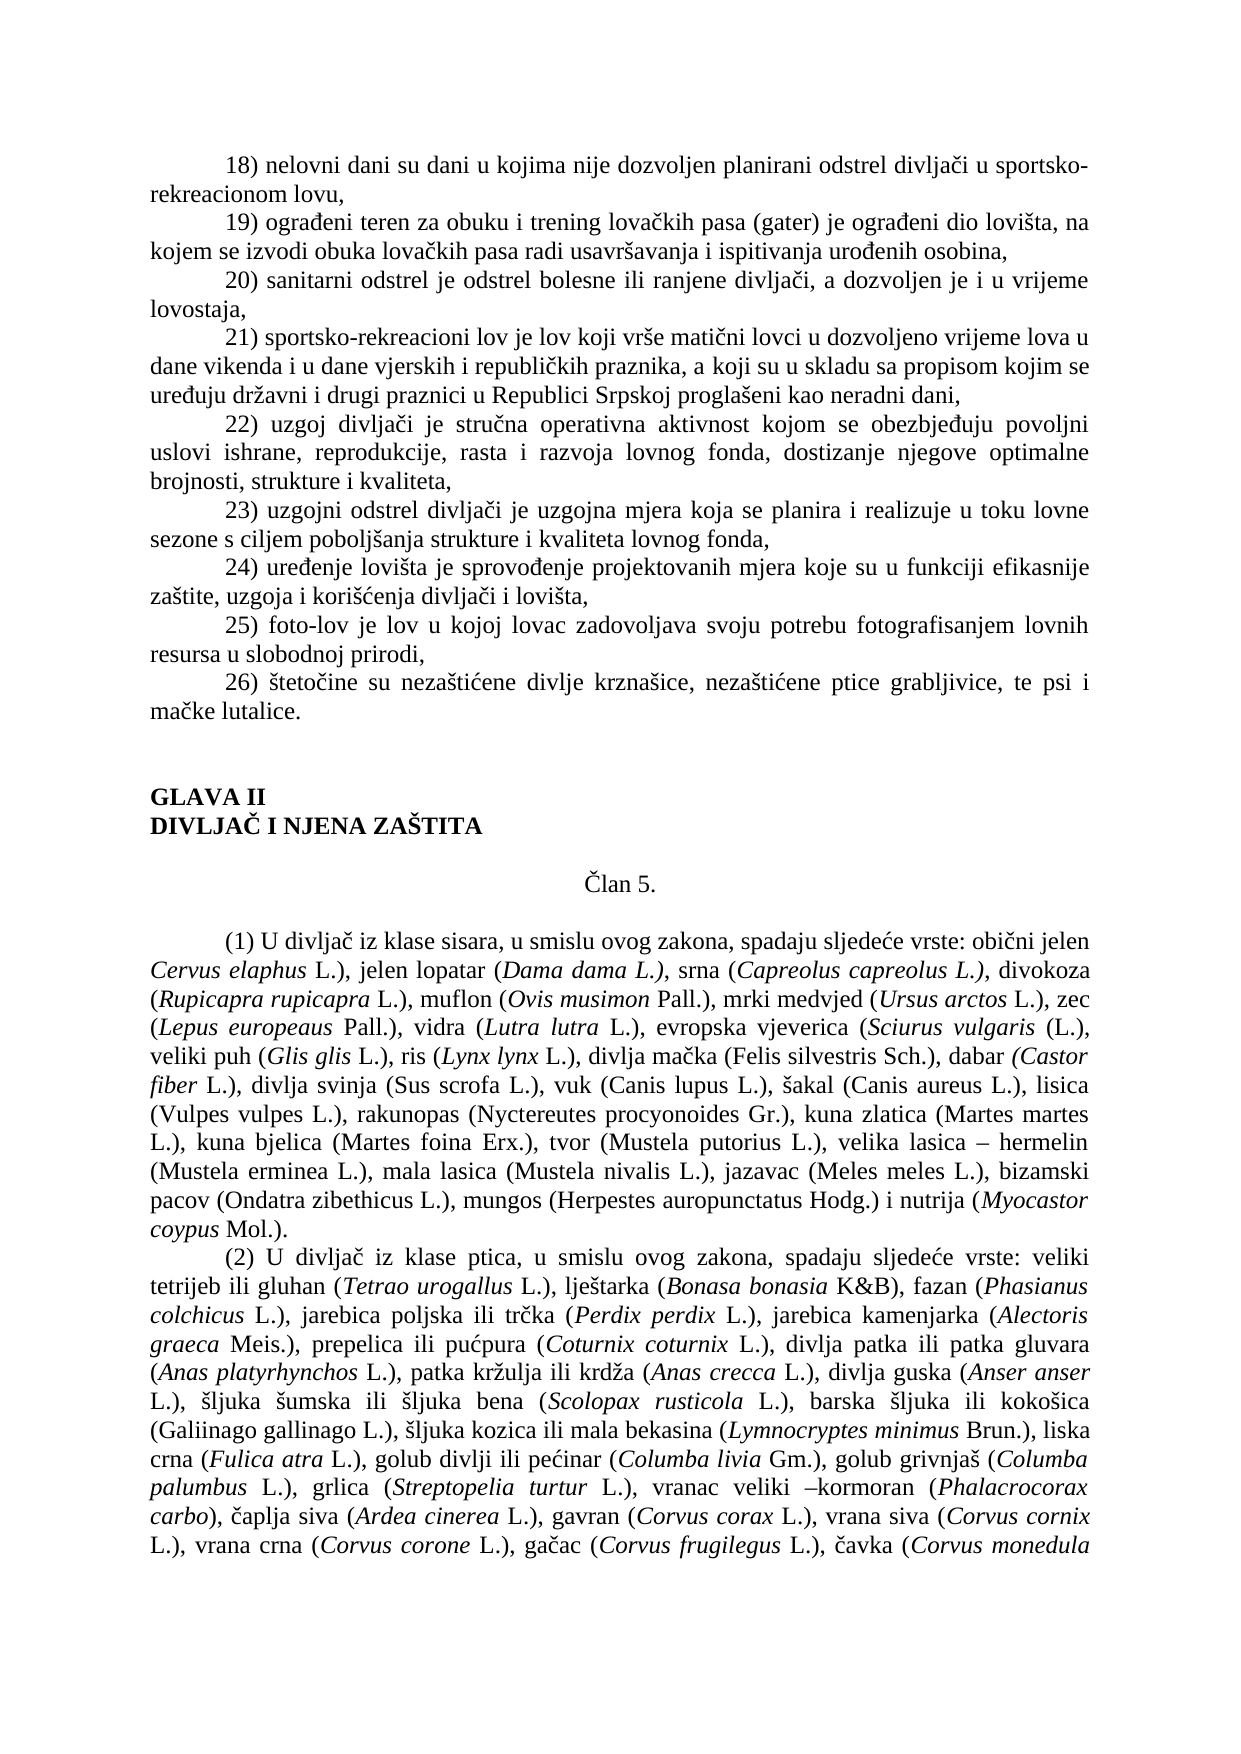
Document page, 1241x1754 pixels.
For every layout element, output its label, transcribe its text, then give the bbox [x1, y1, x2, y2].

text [150, 1242, 1090, 1559]
text 25) foto-lov je lov u kojoj lovac zadovoljava svoju potrebu fotografisanjem lovnih resursa u slobodnoj prirodi, [150, 610, 1090, 667]
text 19) ograđeni teren za obuku i trening lovačkih pasa (gater) je ograđeni dio lovišta, na kojem se izvodi obuka lovačkih pasa radi usavršavanja i ispitivanja urođenih osobina, [150, 207, 1090, 265]
text 24) uređenje lovišta je sprovođenje projektovanih mjera koje su u funkciji efikasnije zaštite, uzgoja i korišćenja divljači i lovišta, [150, 552, 1090, 610]
text Član 5. [150, 869, 1090, 897]
text (1) U divljač iz klase sisara, u smislu ovog zakona, spadaju sljedeće vrste: obični jelen Cervus elaphus L.), jelen lopatar (Dama dama L.), srna (Capreolus capreolus L.), divokoza (Rupicapra rupicapra L.), muflon (Ovis musimon Pall.), mrki medvjed (Ursus arctos L.), zec (Lepus europeaus Pall.), vidra (Lutra lutra L.), evropska vjeverica (Sciurus vulgaris (L.), veliki puh (Glis glis L.), ris (Lynx lynx L.), divlja mačka (Felis silvestris Sch.), dabar (Castor fiber L.), divlja svinja (Sus scrofa L.), vuk (Canis lupus L.), šakal (Canis aureus L.), lisica (Vulpes vulpes L.), rakunopas (Nyctereutes procyonoides Gr.), kuna zlatica (Martes martes L.), kuna bjelica (Martes foina Erx.), tvor (Mustela putorius L.), velika lasica – hermelin (Mustela erminea L.), mala lasica (Mustela nivalis L.), jazavac (Meles meles L.), bizamski pacov (Ondatra zibethicus L.), mungos (Herpestes auropunctatus Hodg.) i nutrija (Myocastor coypus Mol.). [150, 926, 1090, 1242]
text 20) sanitarni odstrel je odstrel bolesne ili ranjene divljači, a dozvoljen je i u vrijeme lovostaja, [150, 265, 1090, 322]
text 26) štetočine su nezaštićene divlje krznašice, nezaštićene ptice grabljivice, te psi i mačke lutalice. [150, 667, 1090, 725]
text 18) nelovni dani su dani u kojima nije dozvoljen planirani odstrel divljači u sportsko-rekreacionom lovu, [150, 150, 1090, 207]
text 21) sportsko-rekreacioni lov je lov koji vrše matični lovci u dozvoljeno vrijeme lova u dane vikenda i u dane vjerskih i republičkih praznika, a koji su u skladu sa propisom kojim se uređuju državni i drugi praznici u Republici Srpskoj proglašeni kao neradni dani, [150, 322, 1090, 409]
text 23) uzgojni odstrel divljači je uzgojna mjera koja se planira i realizuje u toku lovne sezone s ciljem poboljšanja strukture i kvaliteta lovnog fonda, [150, 495, 1090, 552]
text DIVLJAČ I NJENA ZAŠTITA [150, 811, 1090, 840]
text GLAVA II [150, 782, 1090, 811]
text 22) uzgoj divljači je stručna operativna aktivnost kojom se obezbjeđuju povoljni uslovi ishrane, reprodukcije, rasta i razvoja lovnog fonda, dostizanje njegove optimalne brojnosti, strukture i kvaliteta, [150, 409, 1090, 495]
